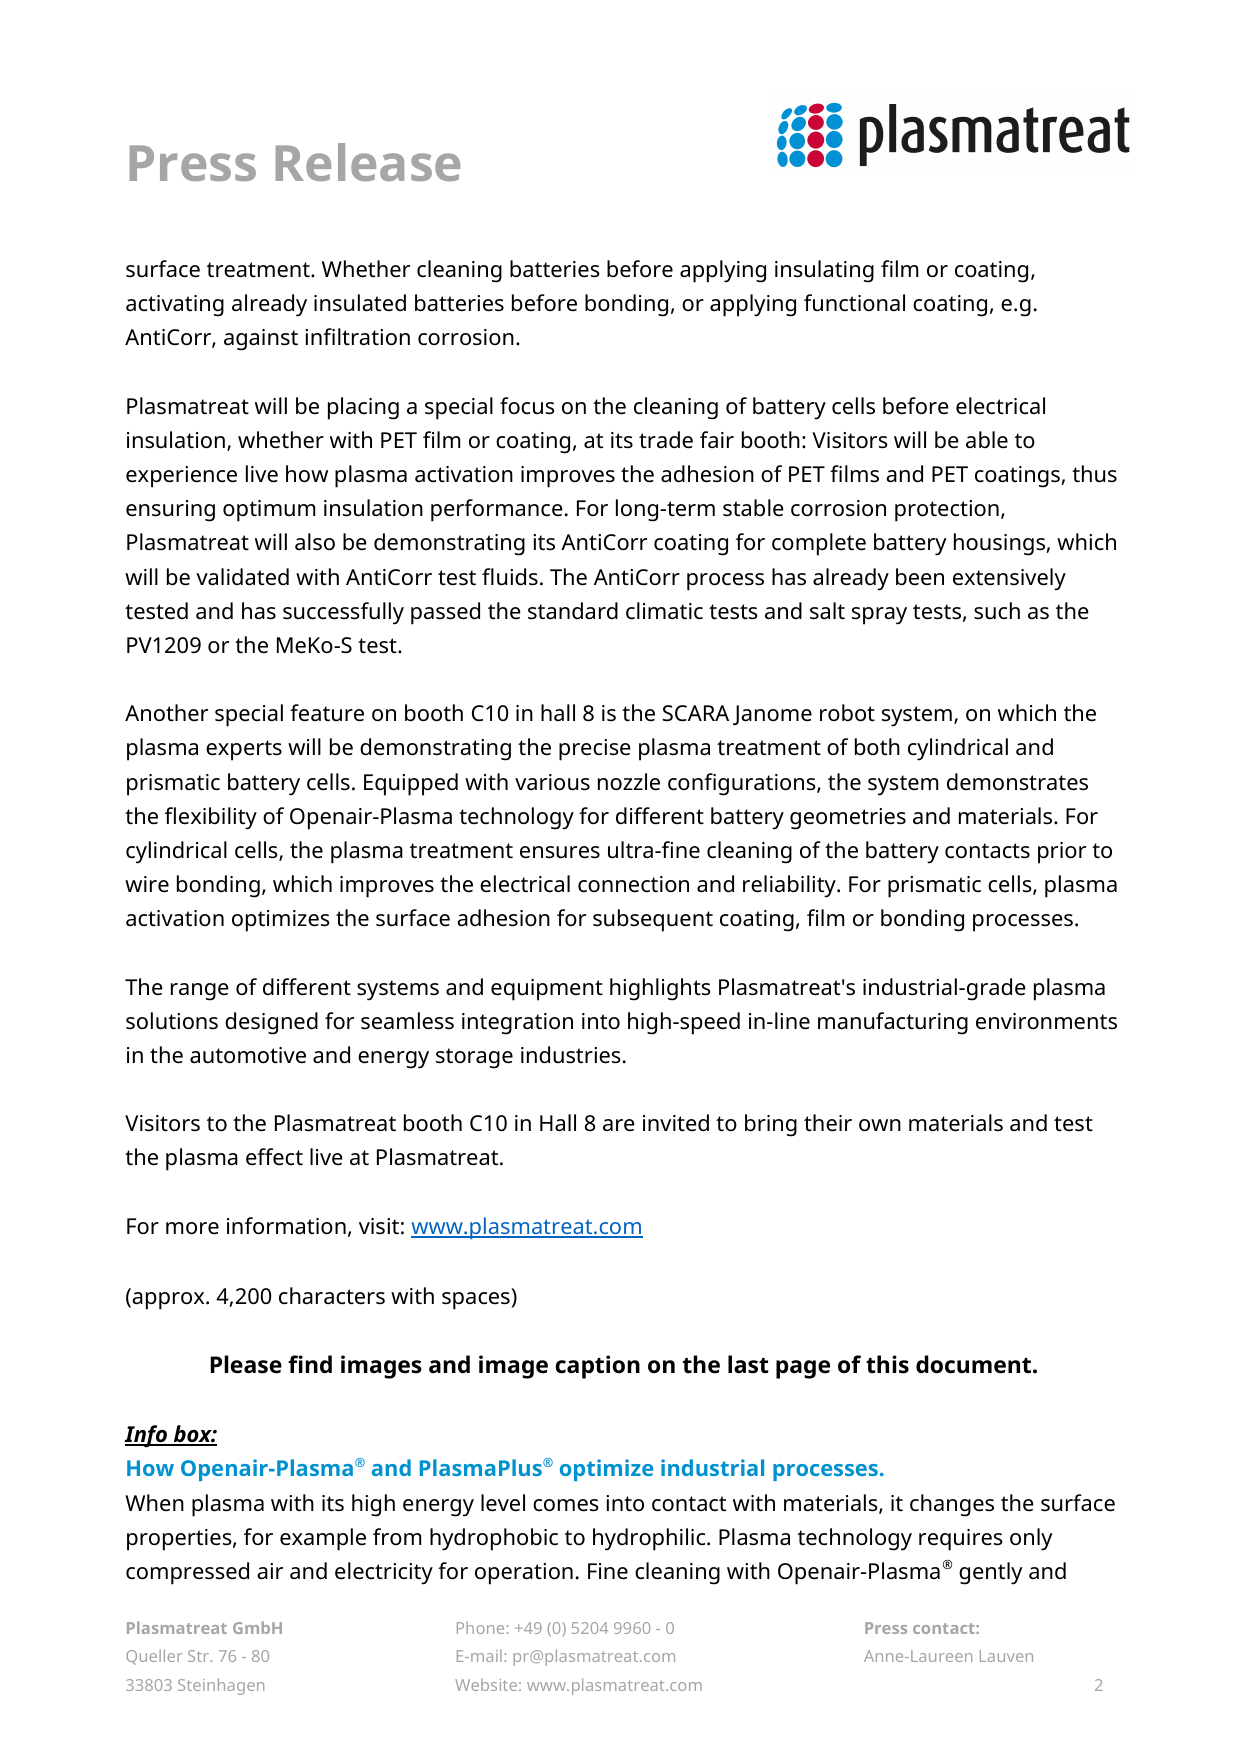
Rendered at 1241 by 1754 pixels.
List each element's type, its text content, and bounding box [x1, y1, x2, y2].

text Plasmatreat will be placing a special focus on the cleaning of battery cells before electrical insulation, whether with PET film or coating, at its trade fair booth: Visitors will be able to experience live how plasma activation improves the adhesion of PET films and PET coatings, thus ensuring optimum insulation performance. For long-term stable corrosion protection, Plasmatreat will also be demonstrating its AntiCorr coating for complete battery housings, which will be validated with AntiCorr test fluids. The AntiCorr process has already been extensively tested and has successfully passed the standard climatic tests and salt spray tests, such as the PV1209 or the MeKo-S test. [125, 391, 1122, 660]
text (approx. 4,200 characters with spaces) [125, 1281, 1122, 1311]
picture [768, 94, 1138, 176]
text The range of different systems and equipment highlights Plasmatreat's industrial-grade plasma solutions designed for seamless integration into high-speed in-line manufacturing environments in the automotive and energy storage industries. [125, 972, 1122, 1070]
picture [355, 1458, 364, 1467]
text For more information, visit: www.plasmatreat.com [125, 1211, 1122, 1241]
text Another special feature on booth C10 in hall 8 is the SCARA Janome robot system, on which the plasma experts will be demonstrating the precise plasma treatment of both cylindrical and prismatic battery cells. Equipped with various nozzle configurations, the system demonstrates the flexibility of Openair-Plasma technology for different battery geometries and materials. For cylindrical cells, the plasma treatment ensures ultra-fine cleaning of the battery contacts prior to wire bonding, which improves the electrical connection and reliability. For prismatic cells, plasma activation optimizes the surface adhesion for subsequent coating, film or bonding processes. [125, 698, 1122, 933]
text Visitors to the Plasmatreat booth C10 in Hall 8 are invited to bring their own materials and test the plasma effect live at Plasmatreat. [125, 1108, 1122, 1172]
text Please find images and image caption on the last page of this document. [125, 1349, 1122, 1380]
text Info box: [125, 1419, 1122, 1449]
text How Openair-Plasma® and PlasmaPlus® optimize industrial processes. [125, 1453, 1122, 1483]
picture [543, 1458, 552, 1467]
